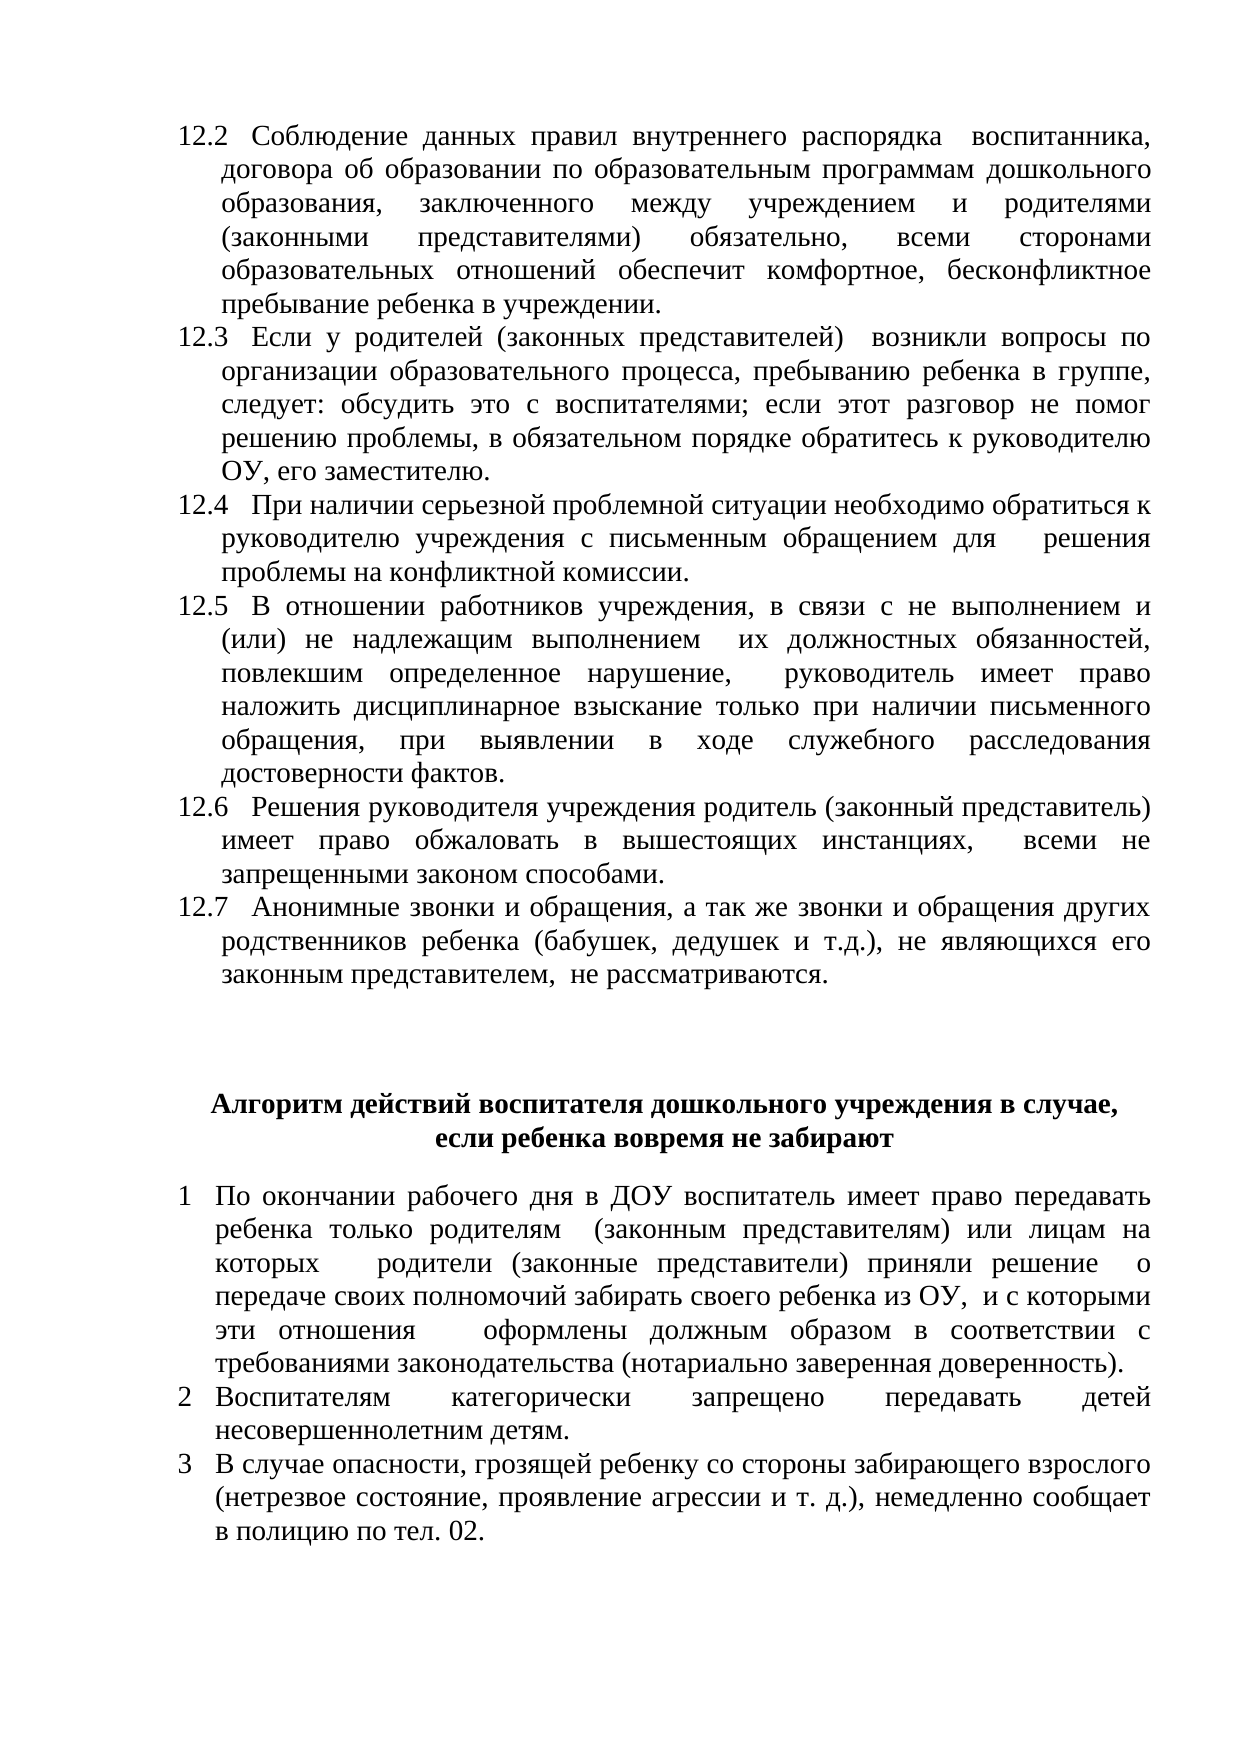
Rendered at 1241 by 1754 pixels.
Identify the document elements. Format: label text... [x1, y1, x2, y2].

list Соблюдение данных правил внутреннего распорядка воспитанника, договора об образовании по образовательным программам дошкольного образования, заключенного между учреждением и родителями (законными представителями) обязательно, всеми сторонами образовательных отношений обеспечит комфортное, бесконфликтное пребывание ребенка в учреждении. [177, 118, 1152, 319]
list Воспитателям категорически запрещено передавать детей несовершеннолетним детям. [177, 1379, 1152, 1446]
list В отношении работников учреждения, в связи с не выполнением и (или) не надлежащим выполнением их должностных обязанностей, повлекшим определенное нарушение, руководитель имеет право наложить дисциплинарное взыскание только при наличии письменного обращения, при выявлении в ходе служебного расследования достоверности фактов. [177, 588, 1152, 789]
list Если у родителей (законных представителей) возникли вопросы по организации образовательного процесса, пребыванию ребенка в группе, следует: обсудить это с воспитателями; если этот разговор не помог решению проблемы, в обязательном порядке обратитесь к руководителю ОУ, его заместителю. [177, 319, 1152, 487]
text Алгоритм действий воспитателя дошкольного учреждения в случае, если ребенка вовремя не забирают [177, 1086, 1152, 1153]
list По окончании рабочего дня в ДОУ воспитатель имеет право передавать ребенка только родителям (законным представителям) или лицам на которых родители (законные представители) приняли решение о передаче своих полномочий забирать своего ребенка из ОУ, и с которыми эти отношения оформлены должным образом в соответствии с требованиями законодательства (нотариально заверенная доверенность). [177, 1178, 1152, 1379]
list При наличии серьезной проблемной ситуации необходимо обратиться к руководителю учреждения с письменным обращением для решения проблемы на конфликтной комиссии. [177, 487, 1152, 588]
list В случае опасности, грозящей ребенку со стороны забирающего взрослого (нетрезвое состояние, проявление агрессии и т. д.), немедленно сообщает в полицию по тел. 02. [177, 1446, 1152, 1547]
list Решения руководителя учреждения родитель (законный представитель) имеет право обжаловать в вышестоящих инстанциях, всеми не запрещенными законом способами. [177, 789, 1152, 889]
list Анонимные звонки и обращения, а так же звонки и обращения других родственников ребенка (бабушек, дедушек и т.д.), не являющихся его законным представителем, не рассматриваются. [177, 889, 1152, 990]
